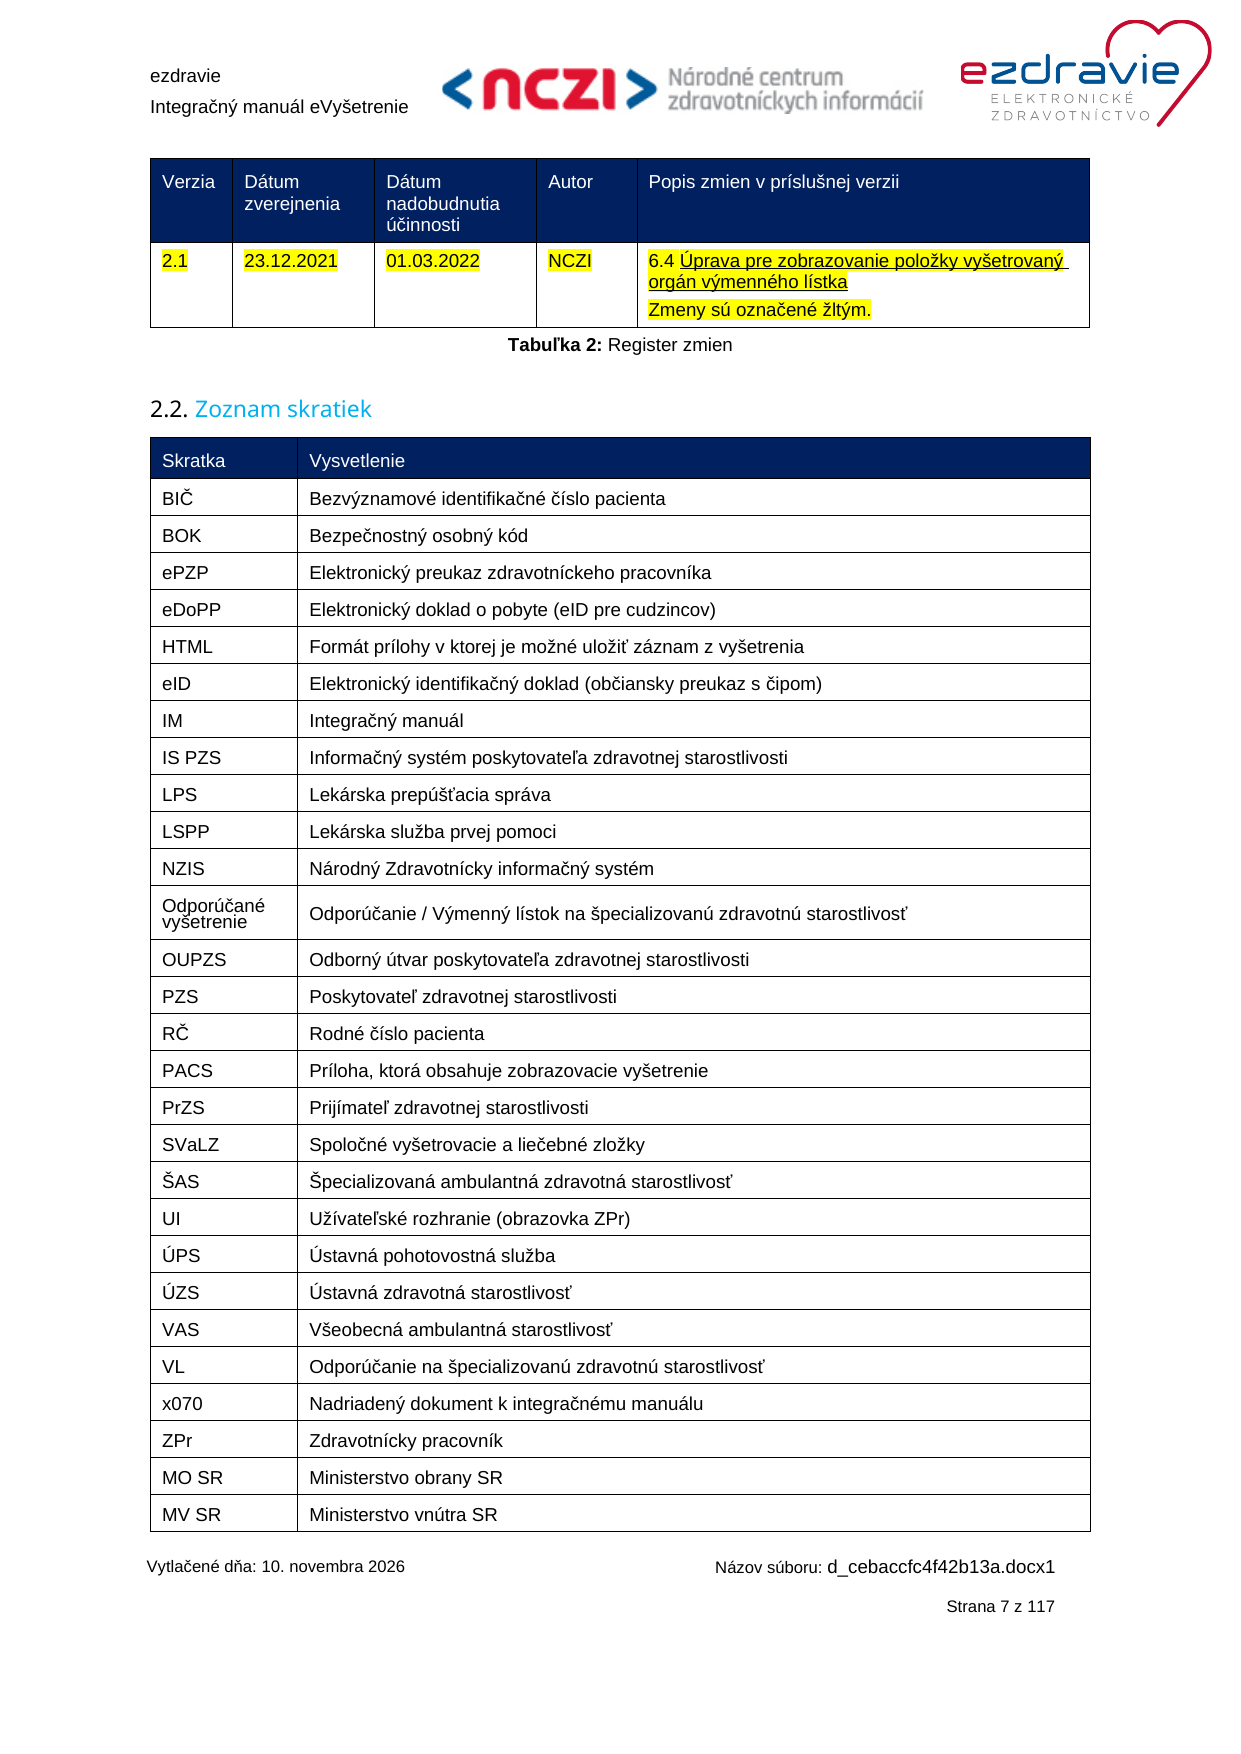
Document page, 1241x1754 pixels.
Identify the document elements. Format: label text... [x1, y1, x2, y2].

table_cell Príloha, ktorá obsahuje zobrazovacie vyšetrenie [298, 1051, 1090, 1087]
table_cell Odporúčanie na špecializovanú zdravotnú starostlivosť [298, 1347, 1090, 1383]
table_cell Elektronický doklad o pobyte (eID pre cudzincov) [298, 590, 1090, 626]
table_cell PZS [151, 977, 297, 1013]
table_cell Informačný systém poskytovateľa zdravotnej starostlivosti [298, 738, 1090, 774]
text Tabuľka 2: Register zmien [150, 334, 1090, 355]
table_cell eID [151, 664, 297, 700]
table_cell LPS [151, 775, 297, 811]
table_cell Spoločné vyšetrovacie a liečebné zložky [298, 1125, 1090, 1161]
table_cell Integračný manuál [298, 701, 1090, 737]
table_cell ePZP [151, 553, 297, 589]
table_cell 6.4 Úprava pre zobrazovanie položky vyšetrovaný orgán výmenného lístka Zmeny sú označené žltým. [638, 243, 1089, 327]
table_cell NCZI [537, 243, 637, 327]
table_cell SVaLZ [151, 1125, 297, 1161]
table_cell BOK [151, 516, 297, 552]
table_cell PACS [151, 1051, 297, 1087]
table_cell 23.12.2021 [233, 243, 374, 327]
table_cell Formát prílohy v ktorej je možné uložiť záznam z vyšetrenia [298, 627, 1090, 663]
table_cell LSPP [151, 812, 297, 848]
table_cell Odporúčané vyšetrenie [151, 886, 297, 939]
table_cell eDoPP [151, 590, 297, 626]
table_cell Odborný útvar poskytovateľa zdravotnej starostlivosti [298, 940, 1090, 976]
table_cell Nadriadený dokument k integračnému manuálu [298, 1384, 1090, 1420]
table_cell Lekárska služba prvej pomoci [298, 812, 1090, 848]
table_cell Bezpečnostný osobný kód [298, 516, 1090, 552]
table_cell IM [151, 701, 297, 737]
table_cell MO SR [151, 1458, 297, 1494]
table_cell VAS [151, 1310, 297, 1346]
table_cell Ústavná pohotovostná služba [298, 1236, 1090, 1272]
table_cell UI [151, 1199, 297, 1235]
picture [961, 20, 1212, 127]
table_header Autor [537, 159, 637, 242]
table_cell x070 [151, 1384, 297, 1420]
table_cell RČ [151, 1014, 297, 1050]
table_cell 01.03.2022 [375, 243, 536, 327]
table_header Verzia [151, 159, 232, 242]
table_header Dátum zverejnenia [233, 159, 374, 242]
table_cell ÚPS [151, 1236, 297, 1272]
picture [442, 67, 924, 114]
table_header Dátum nadobudnutia účinnosti [375, 159, 536, 242]
table_cell Poskytovateľ zdravotnej starostlivosti [298, 977, 1090, 1013]
table_cell Národný Zdravotnícky informačný systém [298, 849, 1090, 885]
table_cell Všeobecná ambulantná starostlivosť [298, 1310, 1090, 1346]
table_cell Rodné číslo pacienta [298, 1014, 1090, 1050]
table_header Popis zmien v príslušnej verzii [638, 159, 1089, 242]
table_cell Užívateľské rozhranie (obrazovka ZPr) [298, 1199, 1090, 1235]
table_cell OUPZS [151, 940, 297, 976]
table_cell Ministerstvo vnútra SR [298, 1495, 1090, 1531]
table_cell PrZS [151, 1088, 297, 1124]
table_cell ZPr [151, 1421, 297, 1457]
table_header Vysvetlenie [298, 438, 1090, 478]
table_cell VL [151, 1347, 297, 1383]
table_cell Odporúčanie / Výmenný lístok na špecializovanú zdravotnú starostlivosť [298, 886, 1090, 939]
table_cell Elektronický identifikačný doklad (občiansky preukaz s čipom) [298, 664, 1090, 700]
table_cell Bezvýznamové identifikačné číslo pacienta [298, 479, 1090, 515]
table_cell NZIS [151, 849, 297, 885]
table_cell Ústavná zdravotná starostlivosť [298, 1273, 1090, 1309]
table_cell Prijímateľ zdravotnej starostlivosti [298, 1088, 1090, 1124]
table_header Skratka [151, 438, 297, 478]
table_cell Elektronický preukaz zdravotníckeho pracovníka [298, 553, 1090, 589]
table_cell MV SR [151, 1495, 297, 1531]
subtitle Zoznam skratiek [150, 393, 1090, 424]
table_cell Ministerstvo obrany SR [298, 1458, 1090, 1494]
table_cell Lekárska prepúšťacia správa [298, 775, 1090, 811]
table_cell BIČ [151, 479, 297, 515]
table_cell 2.1 [151, 243, 232, 327]
table_cell IS PZS [151, 738, 297, 774]
table_cell ÚZS [151, 1273, 297, 1309]
table_cell ŠAS [151, 1162, 297, 1198]
table_cell Zdravotnícky pracovník [298, 1421, 1090, 1457]
table_cell HTML [151, 627, 297, 663]
table_cell Špecializovaná ambulantná zdravotná starostlivosť [298, 1162, 1090, 1198]
